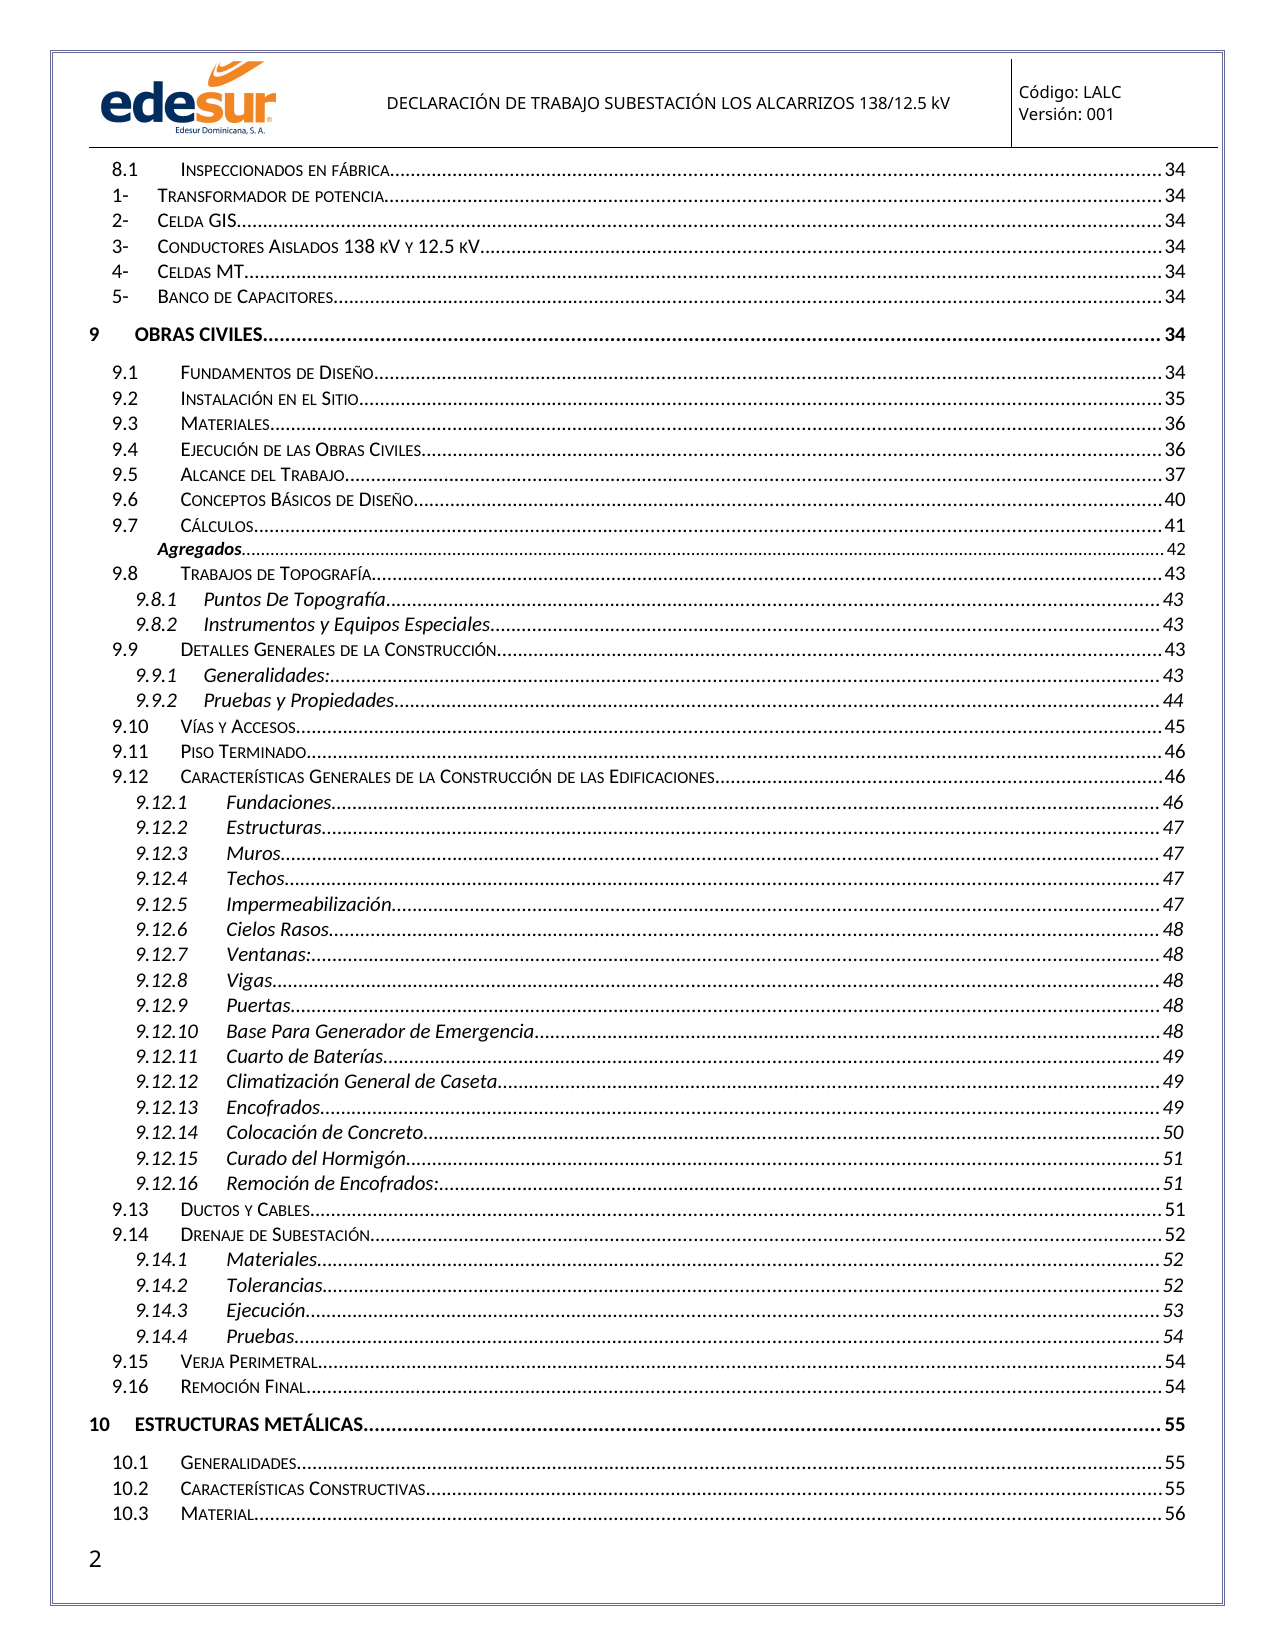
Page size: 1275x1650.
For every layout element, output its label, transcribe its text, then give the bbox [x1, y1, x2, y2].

text 9.12.4 Techos 47 [134, 865, 1186, 891]
text 9.1 Fundamentos de Diseño 34 [112, 359, 1186, 385]
text 9.8.2 Instrumentos y Equipos Especiales 43 [134, 611, 1186, 637]
text 9.2 Instalación en el Sitio 35 [112, 385, 1186, 410]
text 9.12.3 Muros 47 [134, 840, 1186, 865]
text 1- Transformador de potencia 34 [112, 182, 1186, 207]
text 9.10 Vías y Accesos 45 [112, 713, 1186, 738]
text 9 Obras Civiles 34 [89, 322, 1186, 347]
text 9.12.5 Impermeabilización 47 [134, 891, 1186, 916]
text 9.9.2 Pruebas y Propiedades 44 [134, 687, 1186, 713]
text 9.12.16 Remoción de Encofrados: 51 [134, 1170, 1186, 1196]
text 9.14.2 Tolerancias 52 [134, 1272, 1186, 1297]
text 9.12.2 Estructuras 47 [134, 814, 1186, 840]
text 9.11 Piso Terminado 46 [112, 738, 1186, 764]
text 9.5 Alcance del Trabajo 37 [112, 461, 1186, 487]
text 10.3 Material 56 [112, 1500, 1186, 1526]
text 9.12.9 Puertas 48 [134, 992, 1186, 1018]
picture [98, 59, 277, 138]
text 9.12.8 Vigas 48 [134, 967, 1186, 992]
text 9.12.6 Cielos Rasos 48 [134, 916, 1186, 942]
text 2- Celda GIS 34 [112, 207, 1186, 233]
text 10 Estructuras Metálicas 55 [89, 1412, 1186, 1437]
text 9.9.1 Generalidades: 43 [134, 662, 1186, 687]
text 9.14.3 Ejecución 53 [134, 1297, 1186, 1323]
text Agregados 42 [157, 537, 1186, 560]
text 4- Celdas MT 34 [112, 258, 1186, 284]
text 9.3 Materiales 36 [112, 410, 1186, 436]
text 9.14.4 Pruebas 54 [134, 1323, 1186, 1348]
text 9.9 Detalles Generales de la Construcción 43 [112, 637, 1186, 662]
text 9.8 Trabajos de Topografía 43 [112, 560, 1186, 586]
text 10.1 Generalidades 55 [112, 1449, 1186, 1475]
text 9.12.14 Colocación de Concreto 50 [134, 1119, 1186, 1145]
text 9.12.12 Climatización General de Caseta. 49 [134, 1069, 1186, 1094]
text 10.2 Características Constructivas 55 [112, 1475, 1186, 1500]
text 9.7 Cálculos 41 [112, 512, 1186, 537]
text 8.1 Inspeccionados en fábrica 34 [112, 157, 1186, 182]
text 5- Banco de Capacitores 34 [112, 284, 1186, 309]
text 9.12.1 Fundaciones 46 [134, 789, 1186, 814]
text 9.15 Verja Perimetral 54 [112, 1348, 1186, 1374]
text 9.14 Drenaje de Subestación 52 [112, 1221, 1186, 1247]
text 9.12.13 Encofrados 49 [134, 1094, 1186, 1119]
text 9.12.10 Base Para Generador de Emergencia 48 [134, 1018, 1186, 1043]
text 9.12.11 Cuarto de Baterías 49 [134, 1043, 1186, 1069]
text 9.12 Características Generales de la Construcción de las Edificaciones 46 [112, 764, 1186, 789]
text 9.12.15 Curado del Hormigón 51 [134, 1145, 1186, 1170]
text 9.13 Ductos y Cables 51 [112, 1196, 1186, 1221]
text 9.14.1 Materiales 52 [134, 1247, 1186, 1272]
text 9.8.1 Puntos De Topografía 43 [134, 586, 1186, 611]
text 9.4 Ejecución de las Obras Civiles 36 [112, 436, 1186, 461]
text 9.12.7 Ventanas: 48 [134, 942, 1186, 967]
text 9.6 Conceptos Básicos de Diseño 40 [112, 487, 1186, 512]
text 3- Conductores Aislados 138 kV y 12.5 kV 34 [112, 233, 1186, 258]
text 9.16 Remoción Final 54 [112, 1374, 1186, 1399]
